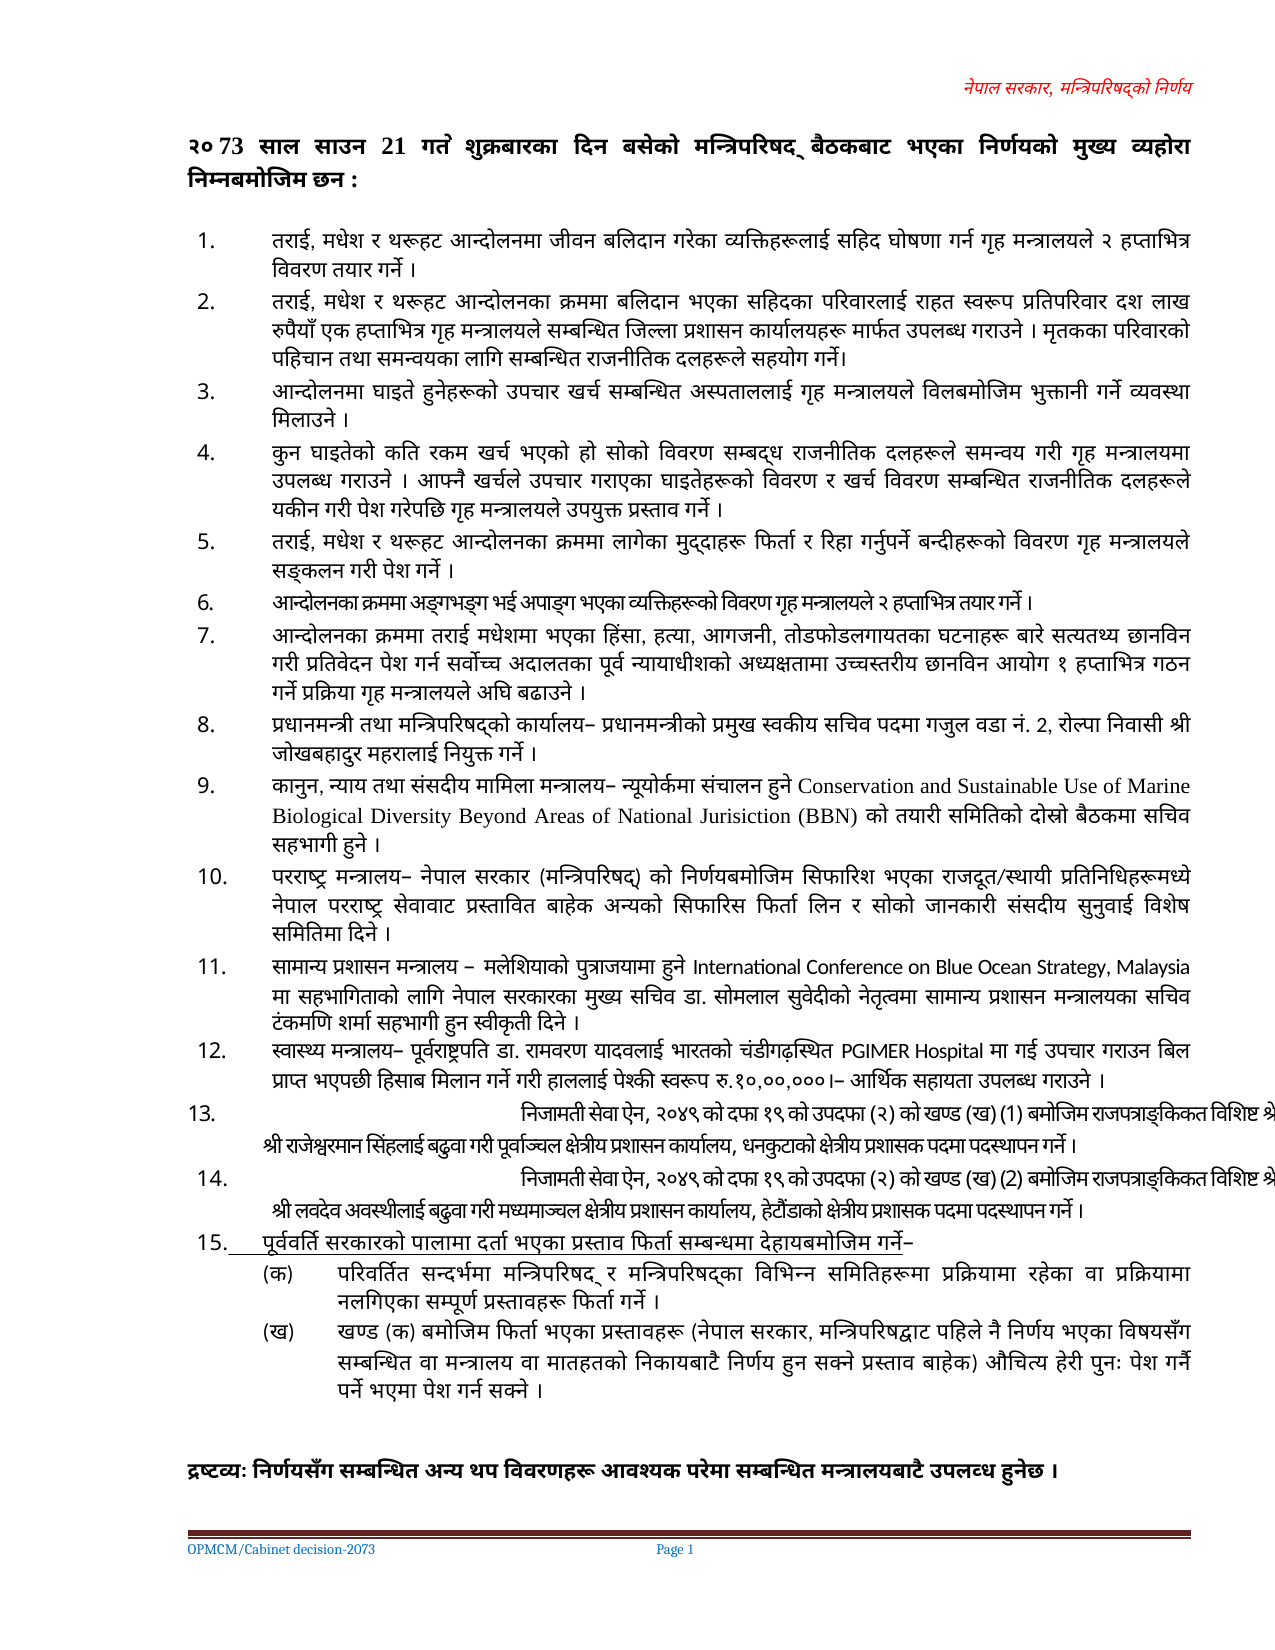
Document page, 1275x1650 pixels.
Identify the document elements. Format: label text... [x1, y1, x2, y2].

list कुन घाइतेको कति रकम खर्च भएको हो सोको विवरण सम्बद्ध राजनीतिक दलहरूले समन्वय गरी गृह मन्त्रालयमा उपलब्ध गराउने । आफ्नै खर्चले उपचार गराएका घाइतेहरूको विवरण र खर्च विवरण सम्बन्धित राजनीतिक दलहरूले यकीन गरी पेश गरेपछि गृह मन्त्रालयले उपयुक्त प्रस्ताव गर्ने । [197, 437, 1191, 526]
list आन्दोलनका क्रममा तराई मधेशमा भएका हिंसा, हत्या, आगजनी, तोडफोडलगायतका घटनाहरू बारे सत्यतथ्य छानविन गरी प्रतिवेदन पेश गर्न सर्वोच्च अदालतका पूर्व न्यायाधीशको अध्यक्षतामा उच्चस्तरीय छानविन आयोग १ हप्ताभित्र गठन गर्ने प्रक्रिया गृह मन्त्रालयले अघि बढाउने । [197, 619, 1191, 709]
list परराष्ट्र मन्त्रालय– नेपाल सरकार (मन्त्रिपरिषद्) को निर्णयबमोजिम सिफारिश भएका राजदूत/स्थायी प्रतिनिधिहरूमध्ये नेपाल परराष्ट्र सेवावाट प्रस्तावित बाहेक अन्यको सिफारिस फिर्ता लिन र सोको जानकारी संसदीय सुनुवाई विशेष समितिमा दिने । [197, 861, 1191, 951]
text २०73 साल साउन 21 गते शुक्रबारका दिन बसेको मन्त्रिपरिषद् बैठकबाट भएका निर्णयको मुख्य व्यहोरा निम्नबमोजिम छन : [187, 131, 1191, 197]
list निजामती सेवा ऐन, २०४९ को दफा १९ को उपदफा (२) को खण्ड (ख) (2) बमोजिम राजपत्राङ्किकत विशिष्ट श्रेणीको पदमा सहसचिव श्री लवदेव अवस्थीलाई बढुवा गरी मध्यमाञ्चल क्षेत्रीय प्रशासन कार्यालय, हेटौंडाको क्षेत्रीय प्रशासक पदमा पदस्थापन गर्ने । [196, 1163, 1191, 1227]
list आन्दोलनका क्रममा अङ्गभङ्ग भ‌ई अपाङ्ग भएका व्यक्तिहरूको विवरण गृह मन्त्रालयले २ हप्ताभित्र तयार गर्ने । [197, 587, 1191, 619]
list कानुन, न्याय तथा संसदीय मामिला मन्त्रालय– न्यूयोर्कमा संचालन हुने Conservation and Sustainable Use of Marine Biological Diversity Beyond Areas of National Jurisiction (BBN) को तयारी समितिको दोस्रो बैठकमा सचिव सहभागी हुने । [197, 770, 1191, 861]
list परिवर्तित सन्दर्भमा मन्त्रिपरिषद् र मन्त्रिपरिषद्का विभिन्न समितिहरूमा प्रक्रियामा रहेका वा प्रक्रियामा नलगिएका सम्पूर्ण प्रस्तावहरू फिर्ता गर्ने । [262, 1260, 1191, 1318]
list तराई, मधेश र थरूहट आन्दोलनका क्रममा लागेका मुद्दाहरू फिर्ता र रिहा गर्नुपर्ने बन्दीहरूको विवरण गृह मन्त्रालयले सङ्कलन गरी पेश गर्ने । [197, 526, 1191, 587]
list निजामती सेवा ऐन, २०४९ को दफा १९ को उपदफा (२) को खण्ड (ख) (1) बमोजिम राजपत्राङ्किकत विशिष्ट श्रेणीको पदमा सहसचिव श्री राजेश्वरमान सिंहलाई बढुवा गरी पूर्वाञ्चल क्षेत्रीय प्रशासन कार्यालय, धनकुटाको क्षेत्रीय प्रशासक पदमा पदस्थापन गर्ने । [187, 1098, 1191, 1163]
text द्रष्टव्यः निर्णयसँग सम्बन्धित अन्य थप विवरणहरू आवश्यक परेमा सम्बन्धित मन्त्रालयबाटै उपलव्ध हुनेछ । [187, 1459, 1191, 1488]
list आन्दोलनमा घाइते हुनेहरूको उपचार खर्च सम्बन्धित अस्पताललाई गृह मन्त्रालयले विलबमोजिम भुक्तानी गर्ने व्यवस्था मिलाउने । [197, 376, 1191, 437]
list सामान्य प्रशासन मन्त्रालय – मलेशियाको पुत्राजयामा हुने International Conference on Blue Ocean Strategy, Malaysia मा सहभागिताको लागि नेपाल सरकारका मुख्य सचिव डा. सोमलाल सुवेदीको नेतृत्वमा सामान्य प्रशासन मन्त्रालयका सचिव टंकमणि शर्मा सहभागी हुन स्वीकृती दिने । [197, 951, 1191, 1035]
list खण्ड (क) बमोजिम फिर्ता भएका प्रस्तावहरू (नेपाल सरकार, मन्त्रिपरिषद्‍वाट पहिले नै निर्णय भएका विषयसँग सम्बन्धित वा मन्त्रालय वा मातहतको निकायबाटै निर्णय हुन सक्ने प्रस्ताव बाहेक) औचित्य हेरी पुनः पेश गर्नै पर्ने भएमा पेश गर्न सक्ने । [262, 1318, 1191, 1407]
list पूर्ववर्ति सरकारको पालामा दर्ता भएका प्रस्ताव फिर्ता सम्बन्धमा देहायबमोजिम गर्ने– [196, 1227, 1191, 1260]
list तराई, मधेश र थरूहट आन्दोलनमा जीवन बलिदान गरेका व्यक्तिहरूलाई सहिद घोषणा गर्न गृह मन्त्रालयले २ हप्ताभित्र विवरण तयार गर्ने । [197, 225, 1191, 286]
list प्रधानमन्त्री तथा मन्त्रिपरिषद्को कार्यालय– प्रधानमन्त्रीको प्रमुख स्वकीय सचिव पदमा गजुल वडा नं. 2, रोल्पा निवासी श्री जोखबहादुर महरालाई नियुक्त गर्ने । [197, 709, 1191, 770]
list स्वास्थ्य मन्त्रालय– पूर्वराष्ट्रपति डा. रामवरण यादवलाई भारतको चंडीगढ़स्थित PGIMER Hospital मा गई उपचार गराउन बिल प्राप्त भएपछी हिसाब मिलान गर्ने गरी हाललाई पेश्की स्वरूप रु.१०,००,०००।– आर्थिक सहायता उपलब्ध गराउने । [197, 1035, 1191, 1098]
list तराई, मधेश र थरूहट आन्दोलनका क्रममा बलिदान भएका सहिदका परिवारलाई राहत स्वरूप प्रतिपरिवार दश लाख रुपैयाँ एक हप्ताभित्र गृह मन्त्रालयले सम्बन्धित जिल्ला प्रशासन कार्यालयहरू मार्फत उपलब्ध गराउने । मृतकका परिवारको पहिचान तथा समन्वयका लागि सम्बन्धित राजनीतिक दलहरूले सहयोग गर्ने। [197, 286, 1191, 376]
